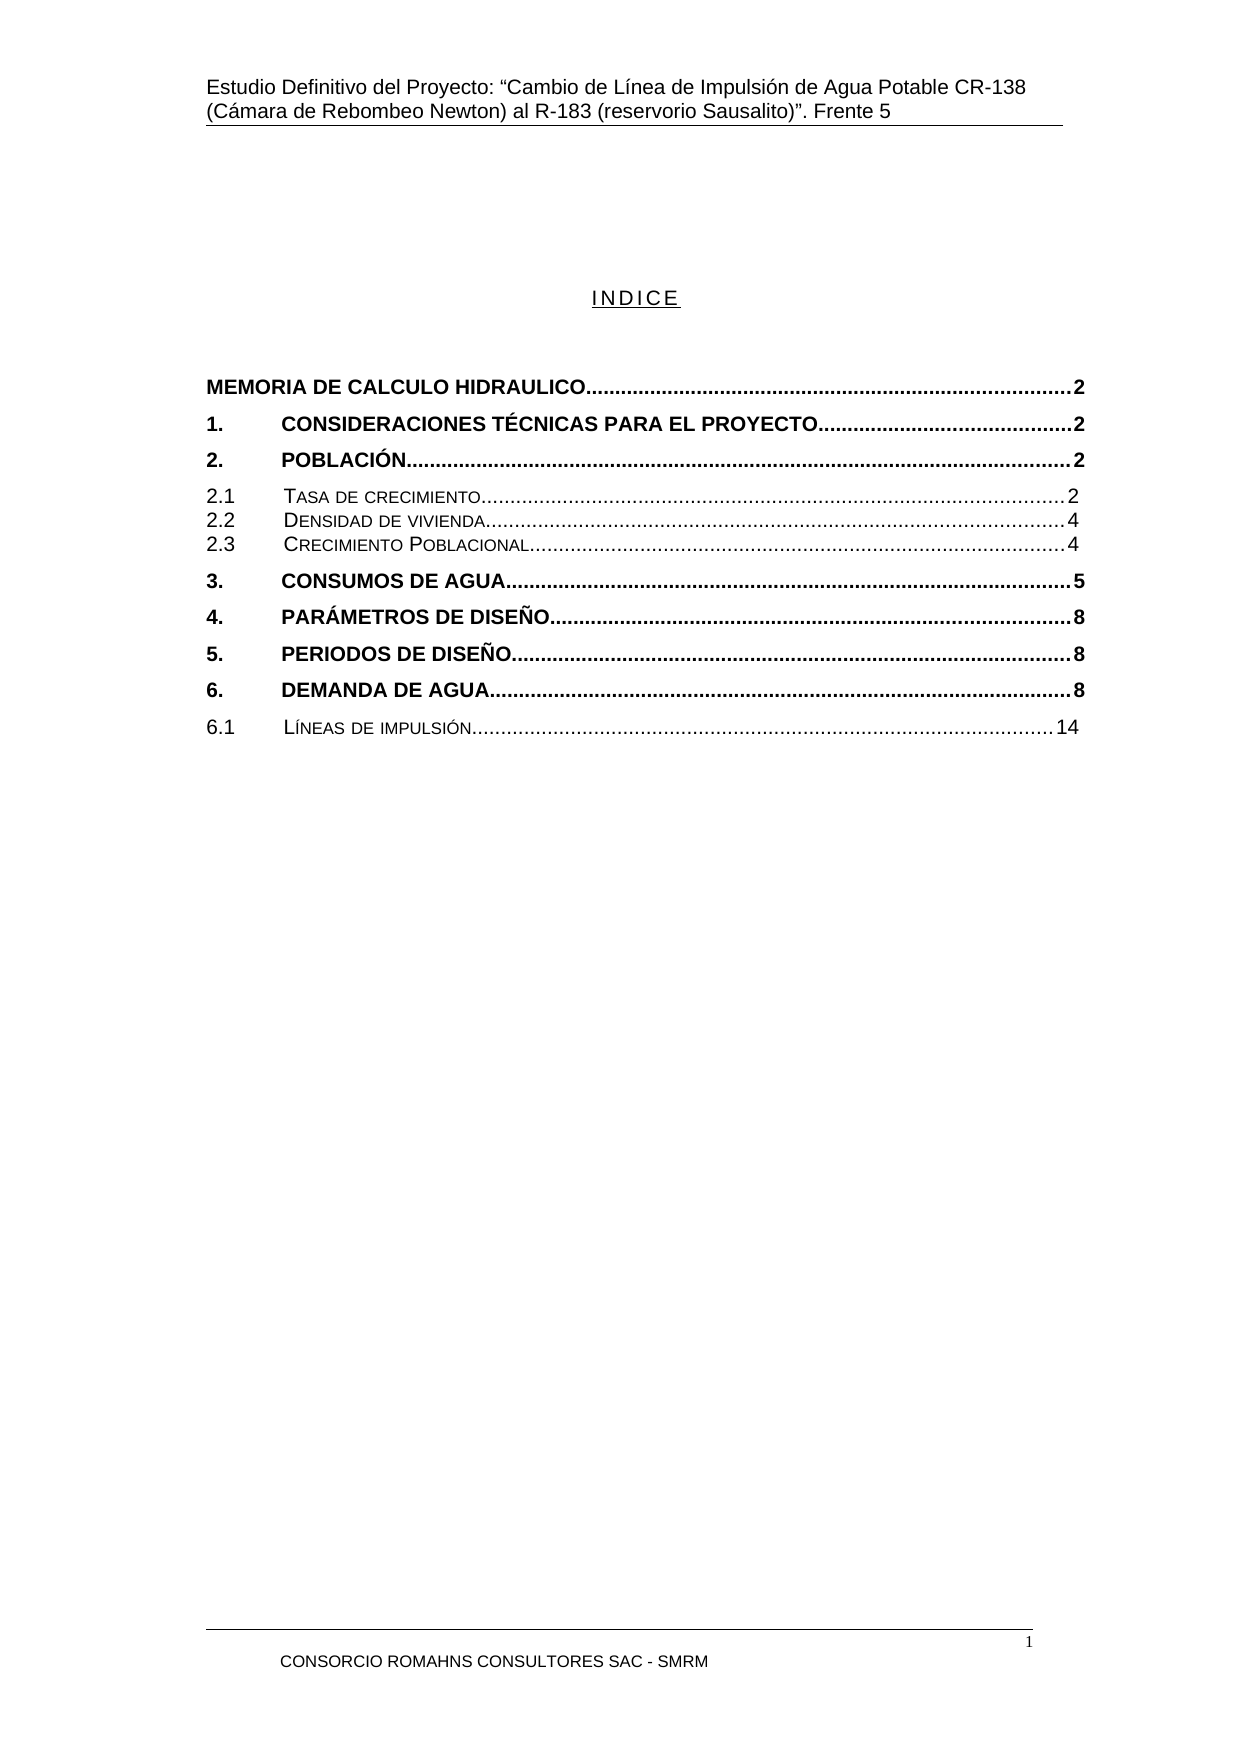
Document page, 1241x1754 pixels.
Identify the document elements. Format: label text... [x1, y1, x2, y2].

text 1. Consideraciones técnicas para el proyecto. 2 [206, 411, 1063, 435]
text 4. Parámetros de diseño 8 [206, 605, 1063, 629]
text MEMORIA DE CALCULO HIDRAULICO. 2 [206, 375, 1063, 399]
text 2. Población. 2 [206, 448, 1063, 472]
text 6.1 Líneas de impulsión. 14 [206, 714, 1063, 738]
text INDICE [206, 286, 1063, 310]
text 3. Consumos de agua 5 [206, 569, 1063, 593]
text 5. Periodos de diseño 8 [206, 642, 1063, 666]
text 2.1 Tasa de crecimiento 2 [206, 484, 1063, 508]
text 6. Demanda de agua 8 [206, 678, 1063, 702]
text 2.2 Densidad de vivienda. 4 [206, 508, 1063, 532]
text 2.3 Crecimiento Poblacional 4 [206, 532, 1063, 556]
